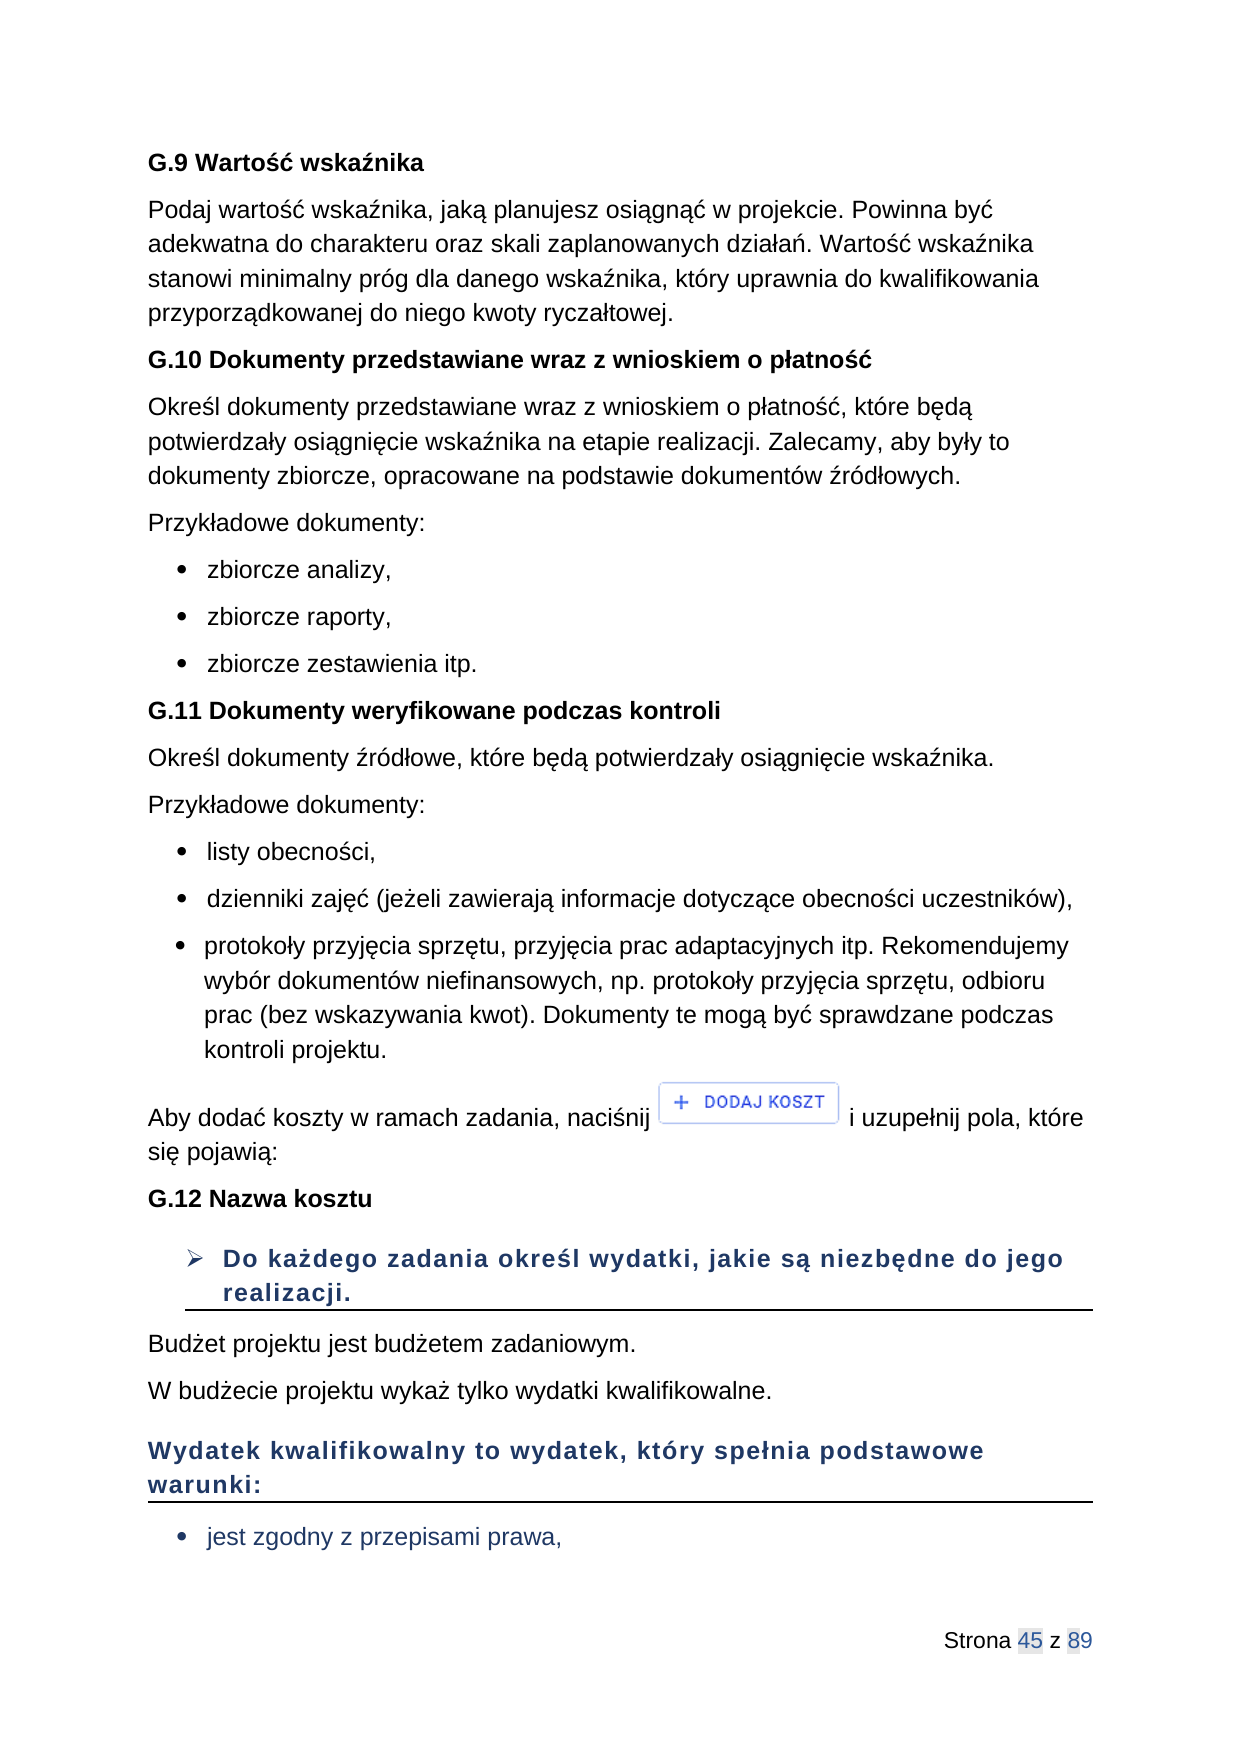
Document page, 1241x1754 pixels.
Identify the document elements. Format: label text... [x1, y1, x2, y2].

list jest zgodny z przepisami prawa, [177, 1521, 1093, 1550]
subtitle Do każdego zadania określ wydatki, jakie są niezbędne do jego realizacji. [185, 1244, 1093, 1309]
list protokoły przyjęcia sprzętu, przyjęcia prac adaptacyjnych itp. Rekomendujemy wybór dokumentów niefinansowych, np. protokoły przyjęcia sprzętu, odbioru prac (bez wskazywania kwot). Dokumenty te mogą być sprawdzane podczas kontroli projektu. [176, 931, 1093, 1063]
subtitle Wydatek kwalifikowalny to wydatek, który spełnia podstawowe warunki: [148, 1436, 1093, 1501]
text G.11 Dokumenty weryfikowane podczas kontroli [148, 696, 1093, 725]
text Określ dokumenty przedstawiane wraz z wnioskiem o płatność, które będą potwierdzały osiągnięcie wskaźnika na etapie realizacji. Zalecamy, aby były to dokumenty zbiorcze, opracowane na podstawie dokumentów źródłowych. [148, 392, 1093, 490]
picture [657, 1081, 841, 1127]
text Przykładowe dokumenty: [148, 508, 1093, 537]
list dzienniki zajęć (jeżeli zawierają informacje dotyczące obecności uczestników), [177, 884, 1093, 913]
list zbiorcze zestawienia itp. [177, 649, 1093, 678]
list listy obecności, [177, 837, 1093, 866]
text Określ dokumenty źródłowe, które będą potwierdzały osiągnięcie wskaźnika. [148, 743, 1093, 772]
text G.10 Dokumenty przedstawiane wraz z wnioskiem o płatność [148, 345, 1093, 374]
text Podaj wartość wskaźnika, jaką planujesz osiągnąć w projekcie. Powinna być adekwatna do charakteru oraz skali zaplanowanych działań. Wartość wskaźnika stanowi minimalny próg dla danego wskaźnika, który uprawnia do kwalifikowania przyporządkowanej do niego kwoty ryczałtowej. [148, 194, 1093, 327]
text W budżecie projektu wykaż tylko wydatki kwalifikowalne. [148, 1376, 1093, 1405]
text Aby dodać koszty w ramach zadania, naciśnij i uzupełnij pola, które się pojawią: [148, 1082, 1093, 1166]
text G.9 Wartość wskaźnika [148, 148, 1093, 176]
text Przykładowe dokumenty: [148, 790, 1093, 819]
text G.12 Nazwa kosztu [148, 1184, 1093, 1213]
list zbiorcze analizy, [177, 555, 1093, 584]
list zbiorcze raporty, [177, 602, 1093, 631]
text Budżet projektu jest budżetem zadaniowym. [148, 1329, 1093, 1358]
